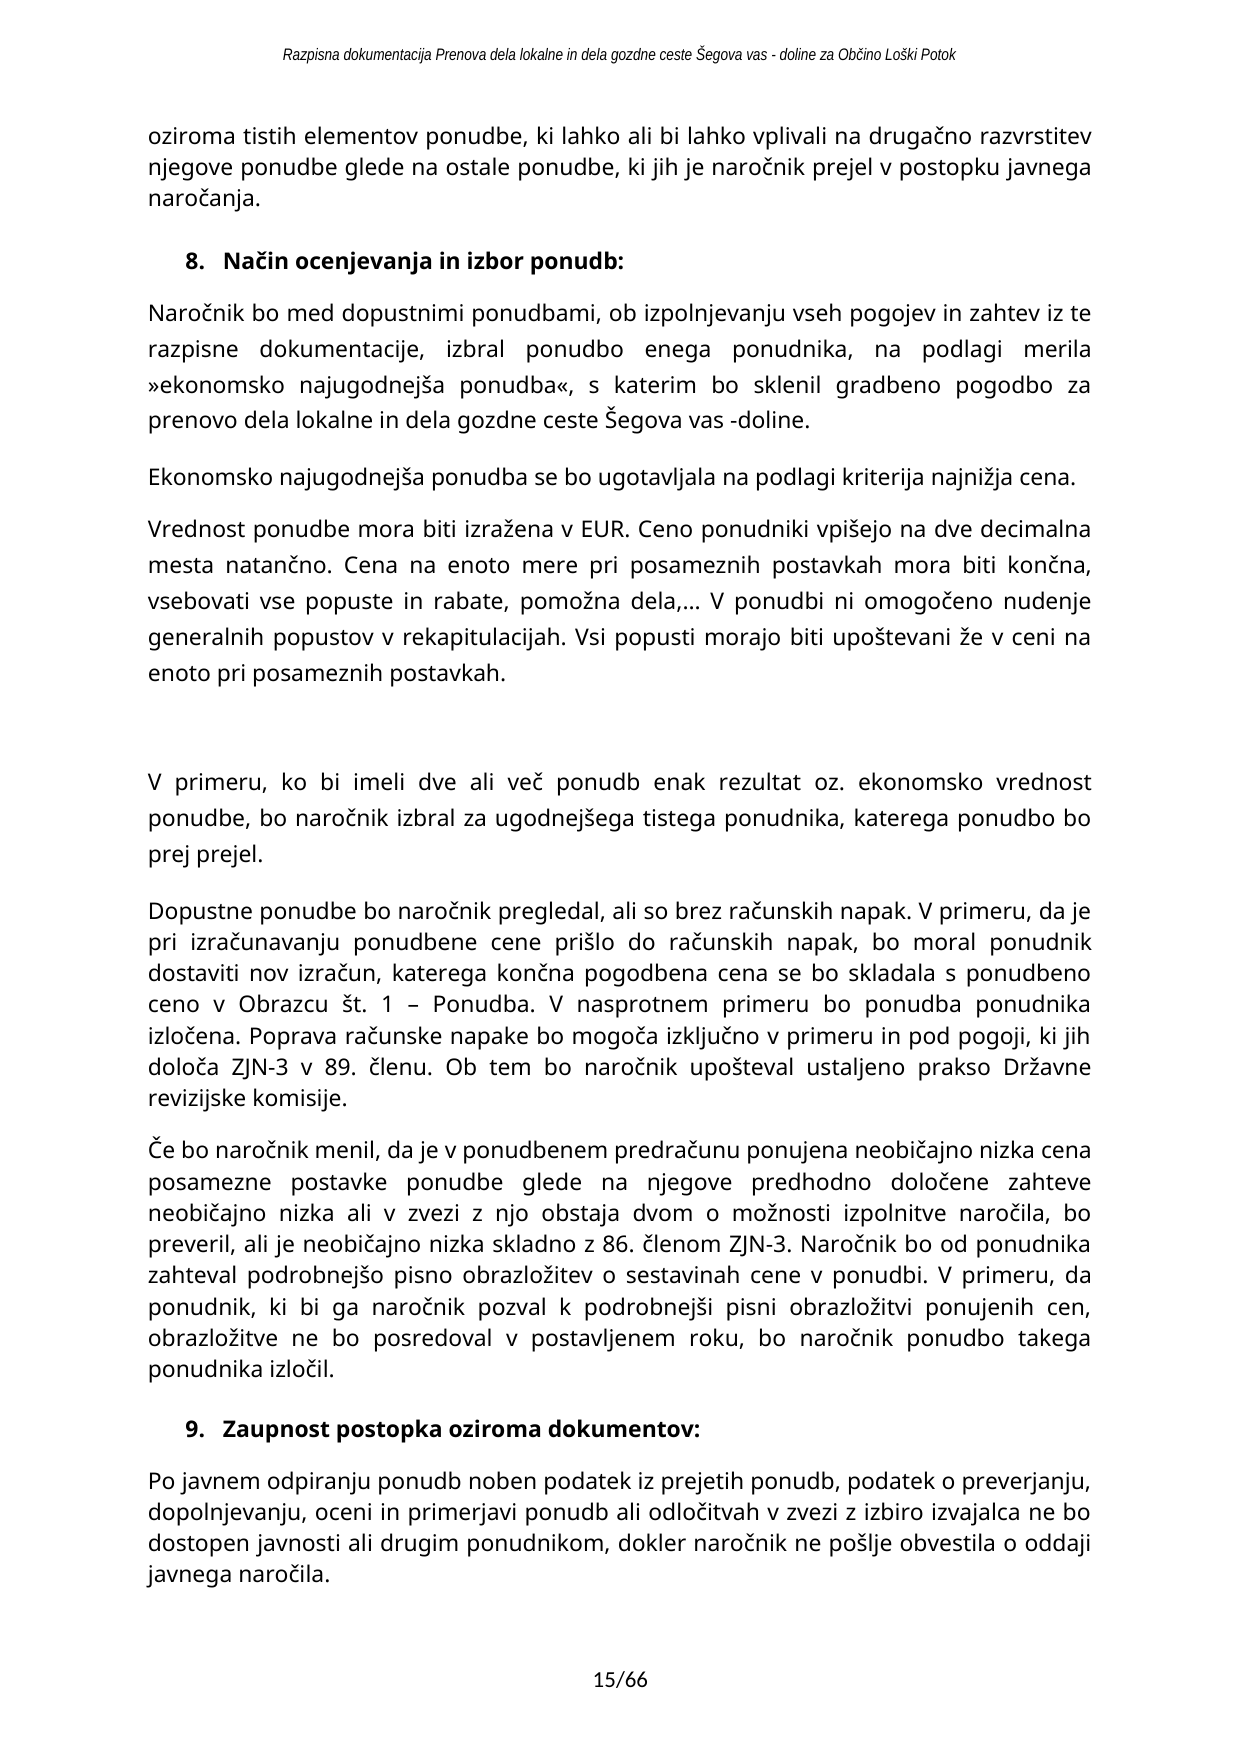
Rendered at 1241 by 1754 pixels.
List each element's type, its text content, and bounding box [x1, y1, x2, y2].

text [148, 119, 1093, 213]
text Po javnem odpiranju ponudb noben podatek iz prejetih ponudb, podatek o preverjanju, dopolnjevanju, oceni in primerjavi ponudb ali odločitvah v zvezi z izbiro izvajalca ne bo dostopen javnosti ali drugim ponudnikom, dokler naročnik ne pošlje obvestila o oddaji javnega naročila. [148, 1465, 1093, 1590]
list Način ocenjevanja in izbor ponudb: [185, 244, 1093, 276]
text V primeru, ko bi imeli dve ali več ponudb enak rezultat oz. ekonomsko vrednost ponudbe, bo naročnik izbral za ugodnejšega tistega ponudnika, katerega ponudbo bo prej prejel. [148, 766, 1093, 869]
text Dopustne ponudbe bo naročnik pregledal, ali so brez računskih napak. V primeru, da je pri izračunavanju ponudbene cene prišlo do računskih napak, bo moral ponudnik dostaviti nov izračun, katerega končna pogodbena cena se bo skladala s ponudbeno ceno v Obrazcu št. 1 – Ponudba. V nasprotnem primeru bo ponudba ponudnika izločena. Poprava računske napake bo mogoča izključno v primeru in pod pogoji, ki jih določa ZJN-3 v 89. členu. Ob tem bo naročnik upošteval ustaljeno prakso Državne revizijske komisije. [148, 894, 1093, 1113]
list Zaupnost postopka oziroma dokumentov: [185, 1413, 1093, 1444]
text Naročnik bo med dopustnimi ponudbami, ob izpolnjevanju vseh pogojev in zahtev iz te razpisne dokumentacije, izbral ponudbo enega ponudnika, na podlagi merila »ekonomsko najugodnejša ponudba«, s katerim bo sklenil gradbeno pogodbo za prenovo dela lokalne in dela gozdne ceste Šegova vas -doline. [148, 297, 1093, 436]
text Vrednost ponudbe mora biti izražena v EUR. Ceno ponudniki vpišejo na dve decimalna mesta natančno. Cena na enoto mere pri posameznih postavkah mora biti končna, vsebovati vse popuste in rabate, pomožna dela,… V ponudbi ni omogočeno nudenje generalnih popustov v rekapitulacijah. Vsi popusti morajo biti upoštevani že v ceni na enoto pri posameznih postavkah. [148, 513, 1093, 688]
text Če bo naročnik menil, da je v ponudbenem predračunu ponujena neobičajno nizka cena posamezne postavke ponudbe glede na njegove predhodno določene zahteve neobičajno nizka ali v zvezi z njo obstaja dvom o možnosti izpolnitve naročila, bo preveril, ali je neobičajno nizka skladno z 86. členom ZJN-3. Naročnik bo od ponudnika zahteval podrobnejšo pisno obrazložitev o sestavinah cene v ponudbi. V primeru, da ponudnik, ki bi ga naročnik pozval k podrobnejši pisni obrazložitvi ponujenih cen, obrazložitve ne bo posredoval v postavljenem roku, bo naročnik ponudbo takega ponudnika izločil. [148, 1134, 1093, 1384]
text Ekonomsko najugodnejša ponudba se bo ugotavljala na podlagi kriterija najnižja cena. [148, 461, 1093, 492]
